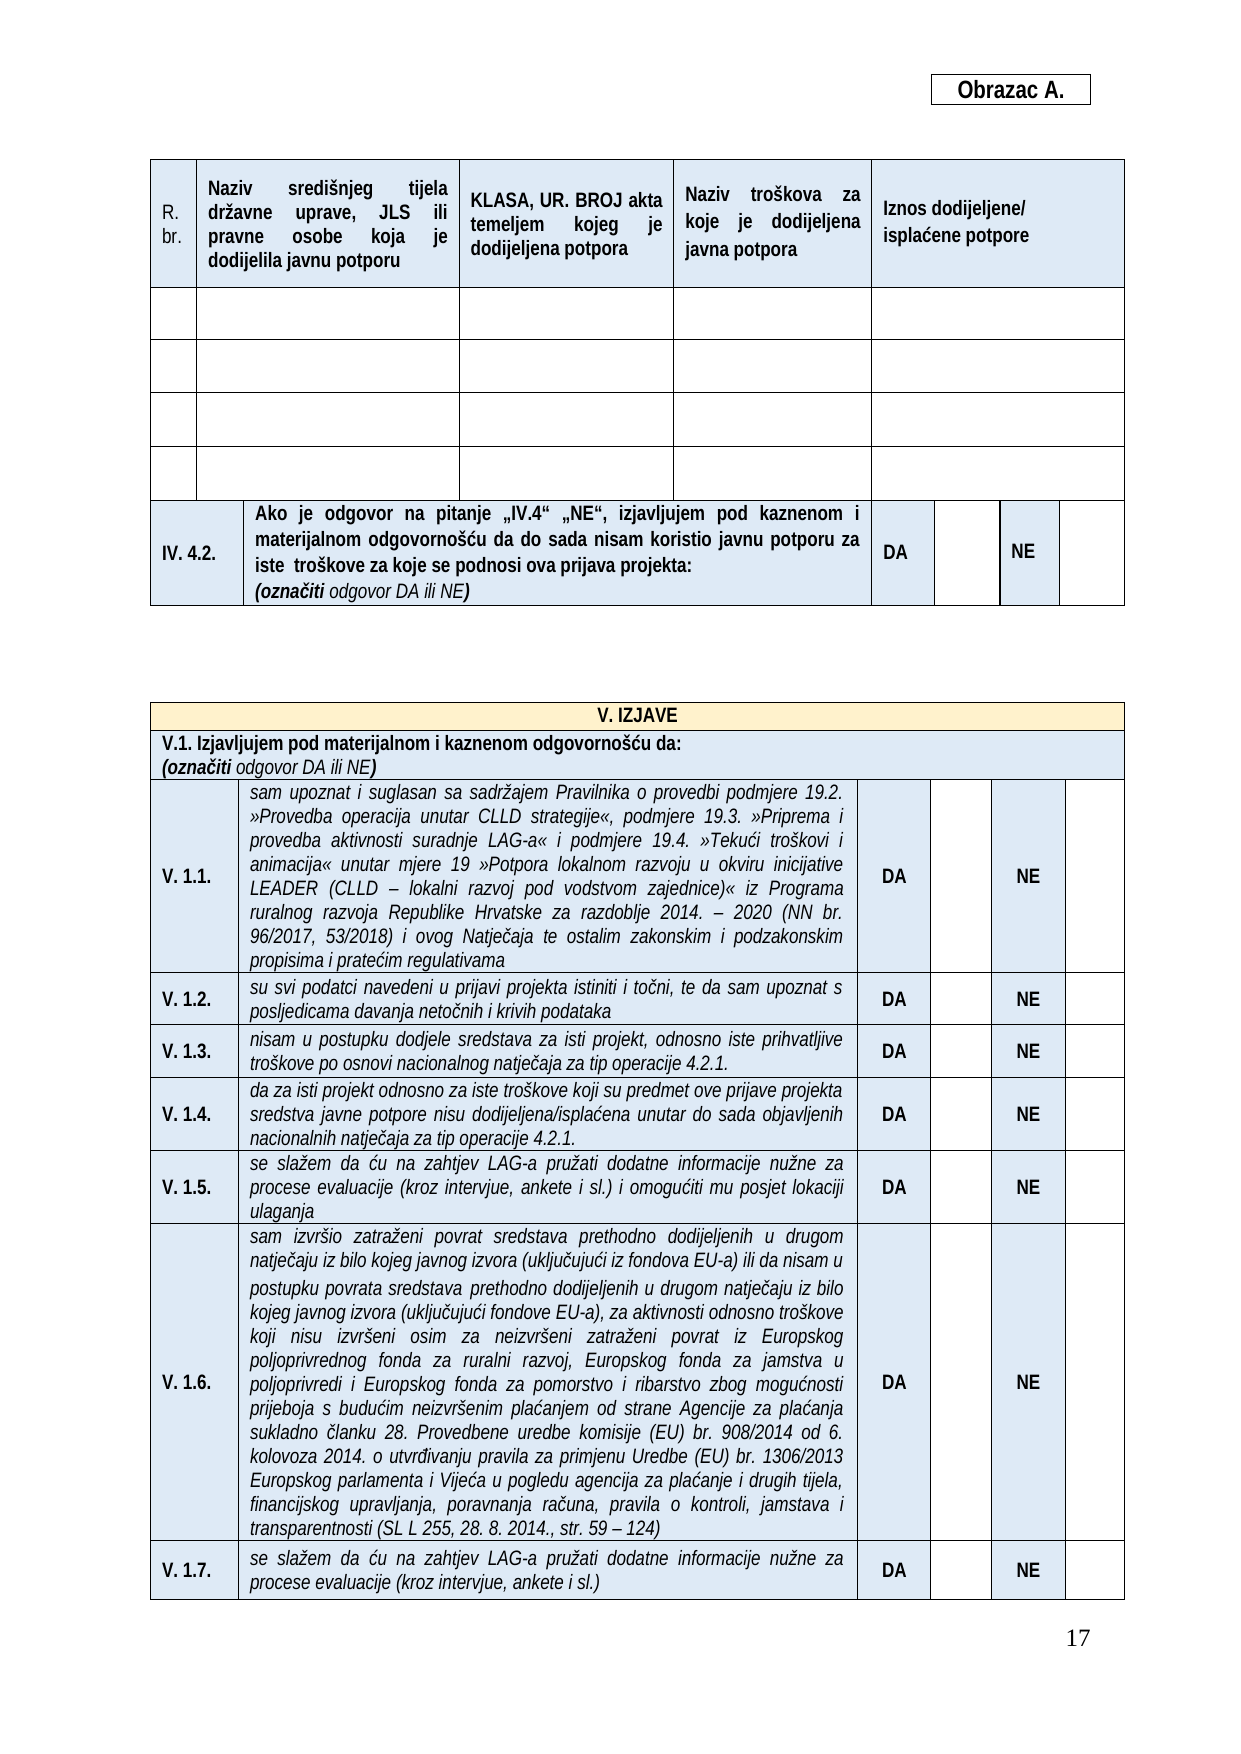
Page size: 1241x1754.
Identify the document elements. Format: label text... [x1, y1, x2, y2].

table_cell [151, 288, 196, 339]
table_cell [931, 1541, 991, 1599]
table_cell [872, 340, 1124, 392]
table_cell [197, 447, 459, 500]
table_cell NE [992, 780, 1065, 972]
table_cell R. br. [151, 160, 196, 287]
table_cell DA [858, 973, 930, 1024]
table_cell V. 1.4. [151, 1078, 238, 1150]
table_cell [674, 288, 871, 339]
table_cell V. 1.1. [151, 780, 238, 972]
table_cell DA [858, 1151, 930, 1223]
table_cell DA [858, 1224, 930, 1540]
table_cell [1066, 1541, 1124, 1599]
table_cell Iznos dodijeljene/ isplaćene potpore [872, 160, 1124, 287]
table_cell [151, 393, 196, 446]
table_cell [197, 393, 459, 446]
table_cell [872, 447, 1124, 500]
table_cell DA [858, 1078, 930, 1150]
table_cell [931, 1078, 991, 1150]
table_cell [674, 447, 871, 500]
table_cell Naziv troškova za koje je dodijeljena javna potpora [674, 160, 871, 287]
table_cell sam upoznat i suglasan sa sadržajem Pravilnika o provedbi podmjere 19.2. »Provedba operacija unutar CLLD strategije«, podmjere 19.3. »Priprema i provedba aktivnosti suradnje LAG-a« i podmjere 19.4. »Tekući troškovi i animacija« unutar mjere 19 »Potpora lokalnom razvoju u okviru inicijative LEADER (CLLD – lokalni razvoj pod vodstvom zajednice)« iz Programa ruralnog razvoja Republike Hrvatske za razdoblje 2014. – 2020 (NN br. 96/2017, 53/2018) i ovog Natječaja te ostalim zakonskim i podzakonskim propisima i pratećim regulativama [239, 780, 857, 972]
table_cell [1066, 1151, 1124, 1223]
table_cell [460, 288, 673, 339]
table_cell V. 1.6. [151, 1224, 238, 1540]
table_cell Naziv središnjeg tijela državne uprave, JLS ili pravne osobe koja je dodijelila javnu potporu [197, 160, 459, 287]
table_cell [931, 1224, 991, 1540]
table_cell NE [992, 1224, 1065, 1540]
table_cell DA [872, 501, 934, 605]
table_cell se slažem da ću na zahtjev LAG-a pružati dodatne informacije nužne za procese evaluacije (kroz intervjue, ankete i sl.) [239, 1541, 857, 1599]
table_cell [1066, 780, 1124, 972]
table_cell V. 1.2. [151, 973, 238, 1024]
table_cell NE [992, 1541, 1065, 1599]
table_cell [931, 1025, 991, 1077]
table_cell V. 1.3. [151, 1025, 238, 1077]
table_cell [151, 447, 196, 500]
table_cell [935, 501, 999, 605]
table_cell DA [858, 780, 930, 972]
table_cell V. 1.5. [151, 1151, 238, 1223]
table_cell [1066, 1224, 1124, 1540]
table_cell [931, 780, 991, 972]
table_cell [931, 973, 991, 1024]
table_cell [197, 288, 459, 339]
table_cell NE [992, 1078, 1065, 1150]
table_cell nisam u postupku dodjele sredstava za isti projekt, odnosno iste prihvatljive troškove po osnovi nacionalnog natječaja za tip operacije 4.2.1. [239, 1025, 857, 1077]
table_cell V. 1.7. [151, 1541, 238, 1599]
table_cell [197, 340, 459, 392]
table_cell [1066, 973, 1124, 1024]
table_cell NE [1001, 501, 1059, 605]
table_cell su svi podatci navedeni u prijavi projekta istiniti i točni, te da sam upoznat s posljedicama davanja netočnih i krivih podataka [239, 973, 857, 1024]
table_cell Ako je odgovor na pitanje „IV.4“ „NE“, izjavljujem pod kaznenom i materijalnom odgovornošću da do sada nisam koristio javnu potporu za iste troškove za koje se podnosi ova prijava projekta: (označiti odgovor DA ili NE) [244, 501, 871, 605]
table_cell NE [992, 973, 1065, 1024]
table_cell se slažem da ću na zahtjev LAG-a pružati dodatne informacije nužne za procese evaluacije (kroz intervjue, ankete i sl.) i omogućiti mu posjet lokaciji ulaganja [239, 1151, 857, 1223]
table_header V. IZJAVE [151, 703, 1124, 730]
table_cell KLASA, UR. BROJ akta temeljem kojeg je dodijeljena potpora [460, 160, 673, 287]
table_cell [460, 393, 673, 446]
table_cell da za isti projekt odnosno za iste troškove koji su predmet ove prijave projekta sredstva javne potpore nisu dodijeljena/isplaćena unutar do sada objavljenih nacionalnih natječaja za tip operacije 4.2.1. [239, 1078, 857, 1150]
table_cell [460, 340, 673, 392]
table_cell [674, 340, 871, 392]
table_cell DA [858, 1025, 930, 1077]
table_cell [931, 1151, 991, 1223]
table_cell [1066, 1078, 1124, 1150]
table_cell [1060, 501, 1124, 605]
table_cell [460, 447, 673, 500]
table_cell [872, 393, 1124, 446]
table_cell sam izvršio zatraženi povrat sredstava prethodno dodijeljenih u drugom natječaju iz bilo kojeg javnog izvora (uključujući iz fondova EU-a) ili da nisam u postupku povrata sredstava prethodno dodijeljenih u drugom natječaju iz bilo kojeg javnog izvora (uključujući fondove EU-a), za aktivnosti odnosno troškove koji nisu izvršeni osim za neizvršeni zatraženi povrat iz Europskog poljoprivrednog fonda za ruralni razvoj, Europskog fonda za jamstva u poljoprivredi i Europskog fonda za pomorstvo i ribarstvo zbog mogućnosti prijeboja s budućim neizvršenim plaćanjem od strane Agencije za plaćanja sukladno članku 28. Provedbene uredbe komisije (EU) br. 908/2014 оd 6. kolovoza 2014. o utvrđivanju pravila za primjenu Uredbe (EU) br. 1306/2013 Europskog parlamenta i Vijeća u pogledu agencija za plaćanje i drugih tijela, financijskog upravljanja, poravnanja računa, pravila o kontroli, jamstava i transparentnosti (SL L 255, 28. 8. 2014., str. 59 – 124) [239, 1224, 857, 1540]
table_cell NE [992, 1151, 1065, 1223]
table_cell [674, 393, 871, 446]
table_cell V.1. Izjavljujem pod materijalnom i kaznenom odgovornošću da: (označiti odgovor DA ili NE) [151, 731, 1124, 779]
table_cell [1066, 1025, 1124, 1077]
table_cell NE [992, 1025, 1065, 1077]
table_cell DA [858, 1541, 930, 1599]
table_cell IV. 4.2. [151, 501, 243, 605]
table_cell [151, 340, 196, 392]
table_cell [872, 288, 1124, 339]
